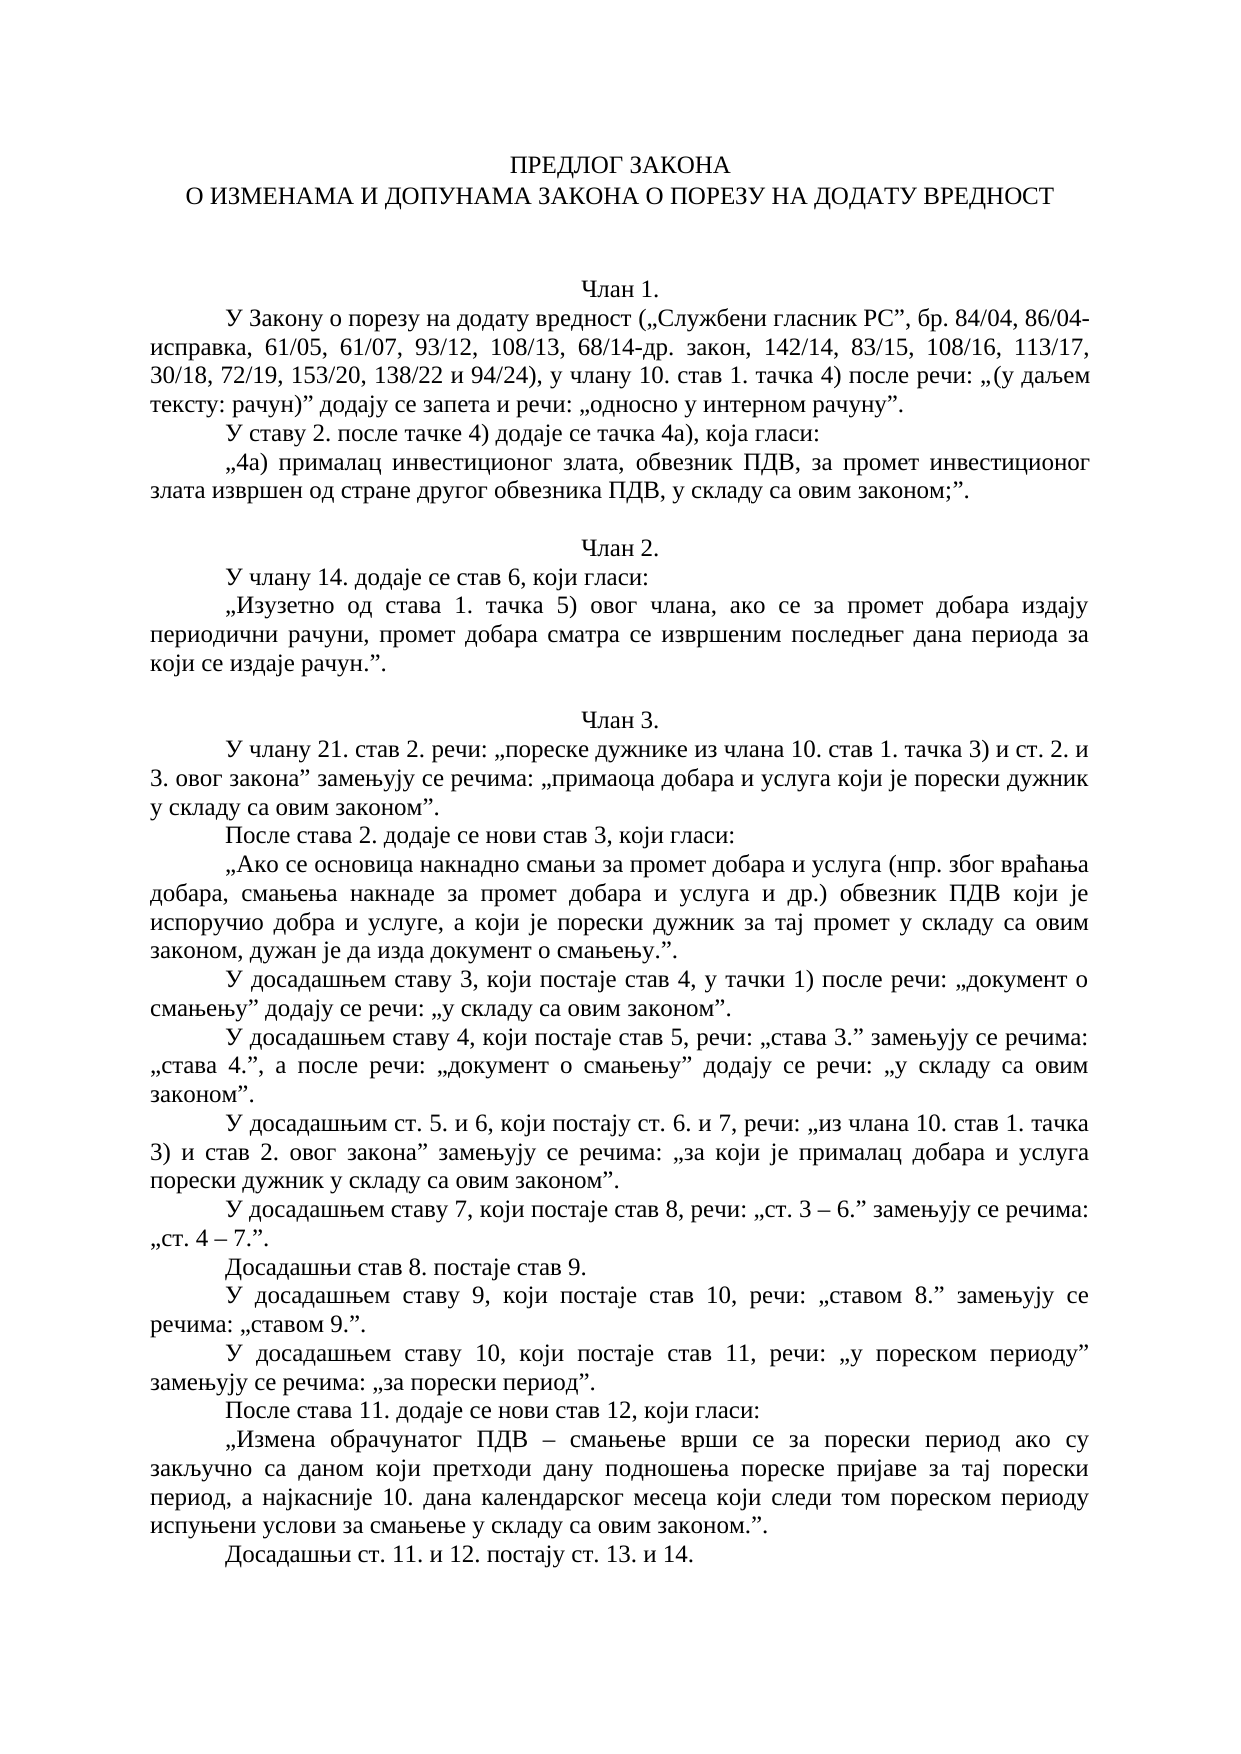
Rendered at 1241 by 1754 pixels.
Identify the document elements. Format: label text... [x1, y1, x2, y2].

text У досадашњем ставу 10, који постаје став 11, речи: „у пореском периоду” замењују се речима: „за порески период”. [150, 1338, 1090, 1395]
text Члан 2. [150, 533, 1090, 562]
text У досадашњем ставу 3, који постаје став 4, у тачки 1) после речи: „документ о смањењу” додају се речи: „у складу са овим законом”. [150, 964, 1090, 1022]
text У члану 21. став 2. речи: „пореске дужнике из члана 10. став 1. тачка 3) и ст. 2. и 3. овог закона” замењују се речима: „примаоца добара и услуга који је порески дужник у складу са овим законом”. [150, 734, 1090, 820]
text У члану 14. додаје се став 6, који гласи: [150, 562, 1090, 590]
text О ИЗМЕНАМА И ДОПУНАМА ЗАКОНА О ПОРЕЗУ НА ДОДАТУ ВРЕДНОСТ [150, 181, 1090, 210]
text „Измена обрачунатог ПДВ – смањење врши се за порески период ако су закључно са даном који претходи дану подношења пореске пријаве за тај порески период, а најкасније 10. дана календарског месеца који следи том пореском периоду испуњени услови за смањење у складу са овим законом.”. [150, 1424, 1090, 1539]
text „Изузетно од става 1. тачка 5) овог члана, ако се за промет добара издају периодични рачуни, промет добара сматра се извршеним последњег дана периода за који се издаје рачун.”. [150, 590, 1090, 677]
text Члан 3. [150, 705, 1090, 734]
text Члан 1. [150, 274, 1090, 303]
text У досадашњем ставу 4, који постаје став 5, речи: „става 3.” замењују се речима: „става 4.”, а после речи: „документ о смањењу” додају се речи: „у складу са овим законом”. [150, 1022, 1090, 1108]
text ПРЕДЛОГ ЗАКОНА [150, 150, 1090, 179]
text Досадашњи ст. 11. и 12. постају ст. 13. и 14. [150, 1539, 1090, 1568]
text У досадашњим ст. 5. и 6, који постају ст. 6. и 7, речи: „из члана 10. став 1. тачка 3) и став 2. овог закона” замењују се речима: „за који је прималац добара и услуга порески дужник у складу са овим законом”. [150, 1108, 1090, 1194]
text У досадашњем ставу 7, који постаје став 8, речи: „ст. 3 – 6.” замењују се речима: „ст. 4 – 7.”. [150, 1194, 1090, 1252]
text После става 11. додаје се нови став 12, који гласи: [150, 1395, 1090, 1424]
text У ставу 2. после тачке 4) додаје се тачка 4а), која гласи: [150, 418, 1090, 447]
text „4а) прималац инвестиционог злата, обвезник ПДВ, за промет инвестиционог злата извршен од стране другог обвезника ПДВ, у складу са овим законом;”. [150, 447, 1090, 504]
text У досадашњем ставу 9, који постаје став 10, речи: „ставом 8.” замењују се речима: „ставом 9.”. [150, 1280, 1090, 1338]
text У Закону о порезу на додату вредност („Службени гласник РС”, бр. 84/04, 86/04-исправка, 61/05, 61/07, 93/12, 108/13, 68/14-др. закон, 142/14, 83/15, 108/16, 113/17, 30/18, 72/19, 153/20, 138/22 и 94/24), у члану 10. став 1. тачка 4) после речи: „(у даљем тексту: рачун)” додају се запета и речи: „односно у интерном рачуну”. [150, 303, 1090, 418]
text „Ако се основица накнадно смањи за промет добара и услуга (нпр. због враћања добара, смањења накнаде за промет добара и услуга и др.) обвезник ПДВ који је испоручио добра и услуге, а који је порески дужник за тај промет у складу са овим законом, дужан је да изда документ о смањењу.”. [150, 849, 1090, 964]
text Досадашњи став 8. постаје став 9. [150, 1252, 1090, 1280]
text После става 2. додаје се нови став 3, који гласи: [150, 820, 1090, 849]
